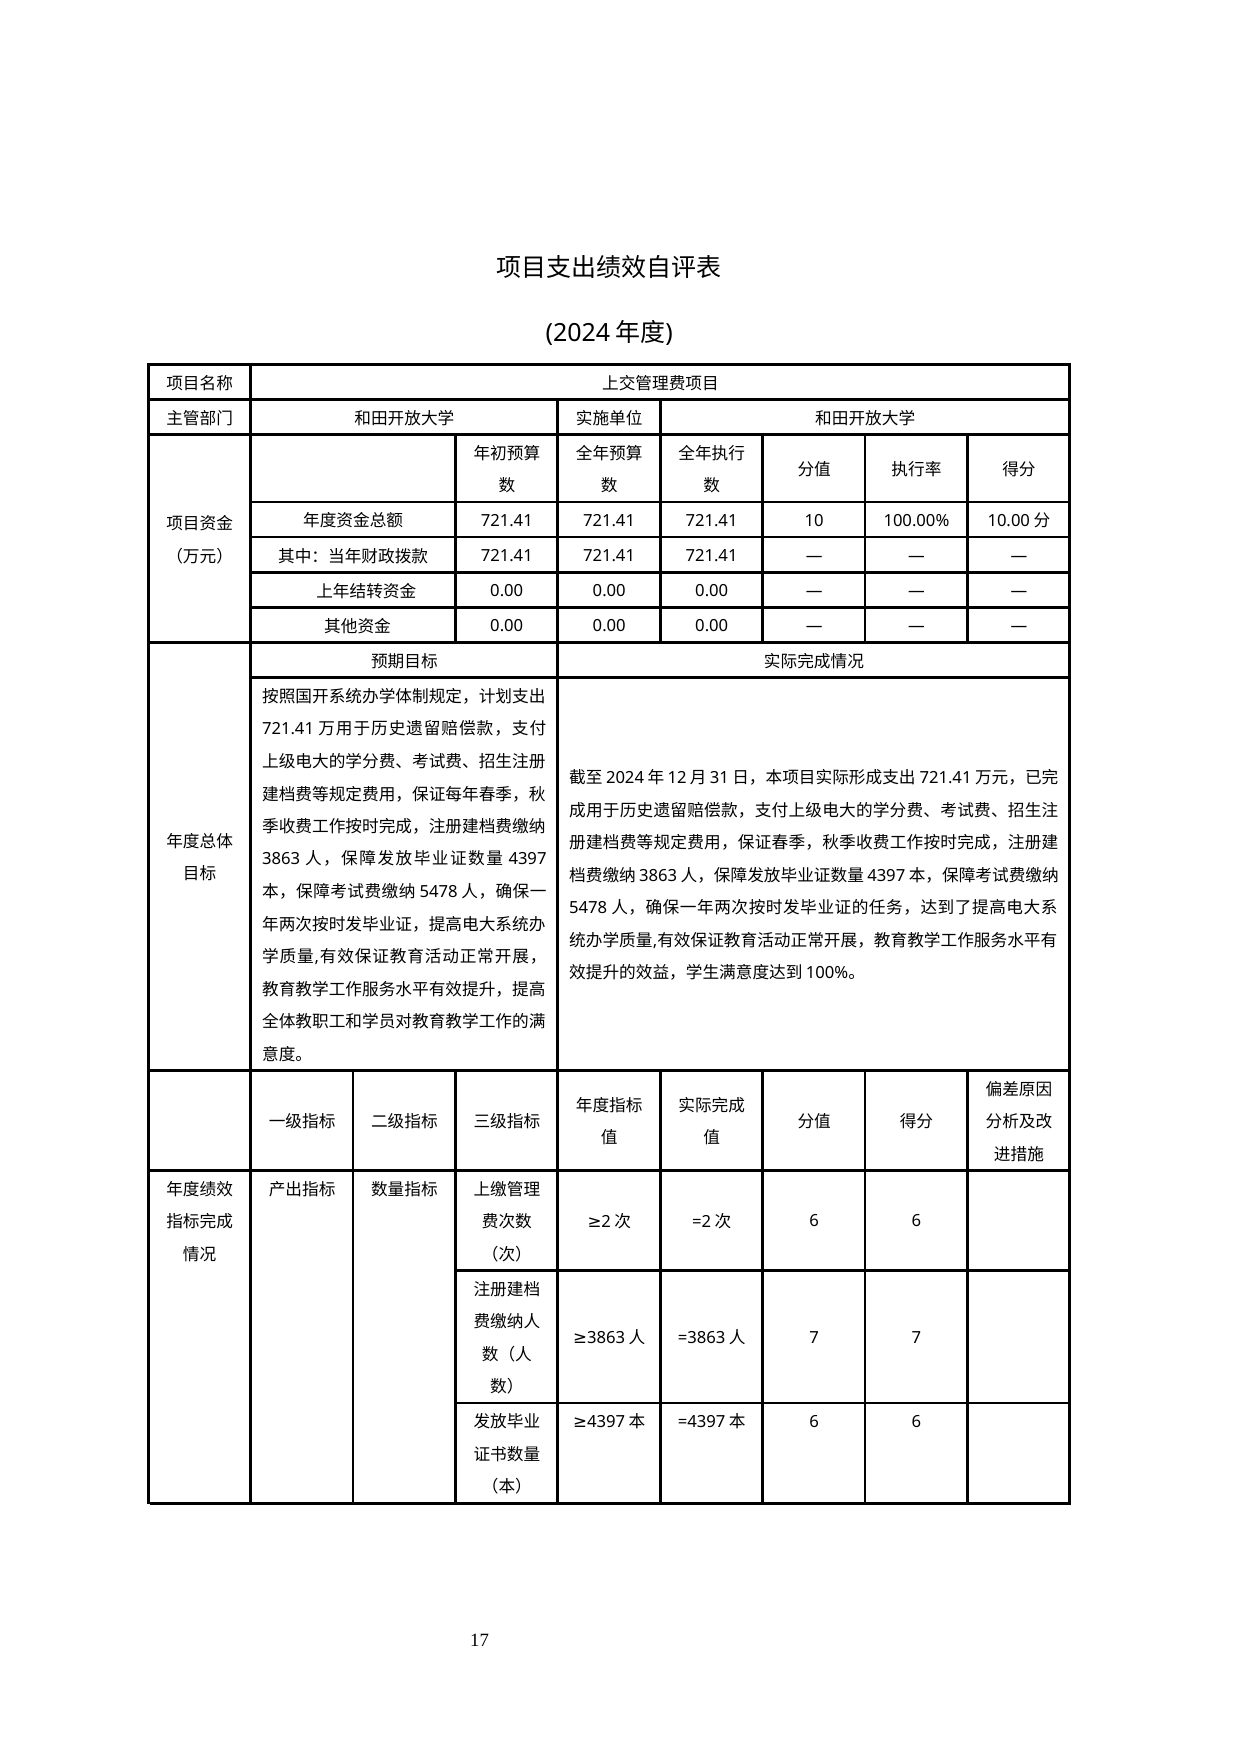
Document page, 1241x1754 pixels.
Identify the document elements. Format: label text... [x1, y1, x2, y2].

table_cell 预期目标 [252, 644, 556, 676]
table_cell 注册建档费缴纳人数（人数） [457, 1272, 556, 1402]
table_cell — [969, 538, 1068, 571]
table_cell 上缴管理费次数（次） [457, 1172, 556, 1269]
table_cell 6 [764, 1404, 864, 1502]
table_cell 7 [764, 1272, 864, 1402]
table_cell 和田开放大学 [252, 401, 556, 433]
table_cell — [866, 609, 966, 641]
table_cell 上年结转资金 [252, 574, 454, 606]
table_cell 偏差原因分析及改进措施 [969, 1072, 1068, 1169]
table_cell 6 [866, 1172, 966, 1269]
table_cell 721.41 [457, 538, 556, 571]
table_cell 721.41 [559, 538, 659, 571]
table_cell — [866, 538, 966, 571]
table_cell =4397本 [662, 1404, 761, 1502]
table_cell 按照国开系统办学体制规定，计划支出721.41万用于历史遗留赔偿款，支付上级电大的学分费、考试费、招生注册建档费等规定费用，保证每年春季，秋季收费工作按时完成，注册建档费缴纳3863人，保障发放毕业证数量4397本，保障考试费缴纳5478人，确保一年两次按时发毕业证，提高电大系统办学质量,有效保证教育活动正常开展，教育教学工作服务水平有效提升，提高全体教职工和学员对教育教学工作的满意度。 [252, 679, 556, 1069]
table_cell 0.00 [662, 574, 761, 606]
table_cell [969, 1404, 1068, 1502]
table_cell [969, 1172, 1068, 1269]
table_cell — [866, 574, 966, 606]
table_cell 6 [866, 1404, 966, 1502]
table_cell 分值 [764, 436, 864, 501]
table_cell ≥2次 [559, 1172, 659, 1269]
table_cell 721.41 [457, 503, 556, 536]
table_cell — [969, 609, 1068, 641]
table_cell 7 [866, 1272, 966, 1402]
table_cell 一级指标 [252, 1072, 352, 1169]
table_cell 分值 [764, 1072, 864, 1169]
table_cell 产出指标 [252, 1172, 352, 1502]
table_cell 年初预算数 [457, 436, 556, 501]
table_cell 0.00 [457, 574, 556, 606]
table_cell 上交管理费项目 [252, 366, 1068, 398]
table_cell 实际完成情况 [559, 644, 1068, 676]
table_cell [150, 1072, 249, 1169]
table_cell 主管部门 [150, 401, 249, 433]
table_cell 项目资金 （万元） [150, 436, 249, 641]
table_header 项目支出绩效自评表 [148, 233, 1070, 298]
table_cell 721.41 [559, 503, 659, 536]
table_cell [969, 1272, 1068, 1402]
table_cell 721.41 [662, 503, 761, 536]
table_cell 数量指标 [354, 1172, 454, 1502]
table_cell 年度指标值 [559, 1072, 659, 1169]
table_cell 其中：当年财政拨款 [252, 538, 454, 571]
table_cell 项目名称 [150, 366, 249, 398]
table_cell 0.00 [457, 609, 556, 641]
table_cell 年度绩效指标完成情况 [150, 1172, 249, 1502]
table_cell — [764, 574, 864, 606]
table_cell 0.00 [662, 609, 761, 641]
table_cell 全年执行数 [662, 436, 761, 501]
table_cell 其他资金 [252, 609, 454, 641]
table_cell 年度资金总额 [252, 503, 454, 536]
table_cell ≥3863人 [559, 1272, 659, 1402]
table_cell 0.00 [559, 574, 659, 606]
table_cell — [969, 574, 1068, 606]
table_cell 得分 [866, 1072, 966, 1169]
table_cell 10.00分 [969, 503, 1068, 536]
table_cell — [764, 609, 864, 641]
table_cell 实施单位 [559, 401, 659, 433]
table_cell 执行率 [866, 436, 966, 501]
table_cell 6 [764, 1172, 864, 1269]
table_cell 100.00% [866, 503, 966, 536]
table_cell =2次 [662, 1172, 761, 1269]
table_cell 全年预算数 [559, 436, 659, 501]
table_cell (2024年度) [148, 298, 1070, 363]
table_cell 年度总体目标 [150, 644, 249, 1069]
table_cell 实际完成值 [662, 1072, 761, 1169]
table_cell 和田开放大学 [662, 401, 1068, 433]
table_cell 截至2024年12月31日，本项目实际形成支出721.41万元，已完成用于历史遗留赔偿款，支付上级电大的学分费、考试费、招生注册建档费等规定费用，保证春季，秋季收费工作按时完成，注册建档费缴纳3863人，保障发放毕业证数量4397本，保障考试费缴纳5478人，确保一年两次按时发毕业证的任务，达到了提高电大系统办学质量,有效保证教育活动正常开展，教育教学工作服务水平有效提升的效益，学生满意度达到100%。 [559, 679, 1068, 1069]
table_cell 721.41 [662, 538, 761, 571]
table_cell — [764, 538, 864, 571]
table_cell 发放毕业证书数量（本） [457, 1404, 556, 1502]
table_cell =3863人 [662, 1272, 761, 1402]
table_cell ≥4397本 [559, 1404, 659, 1502]
table_cell 三级指标 [457, 1072, 556, 1169]
table_cell 得分 [969, 436, 1068, 501]
table_cell [252, 436, 454, 501]
table_cell 0.00 [559, 609, 659, 641]
table_cell 二级指标 [354, 1072, 454, 1169]
table_cell 10 [764, 503, 864, 536]
